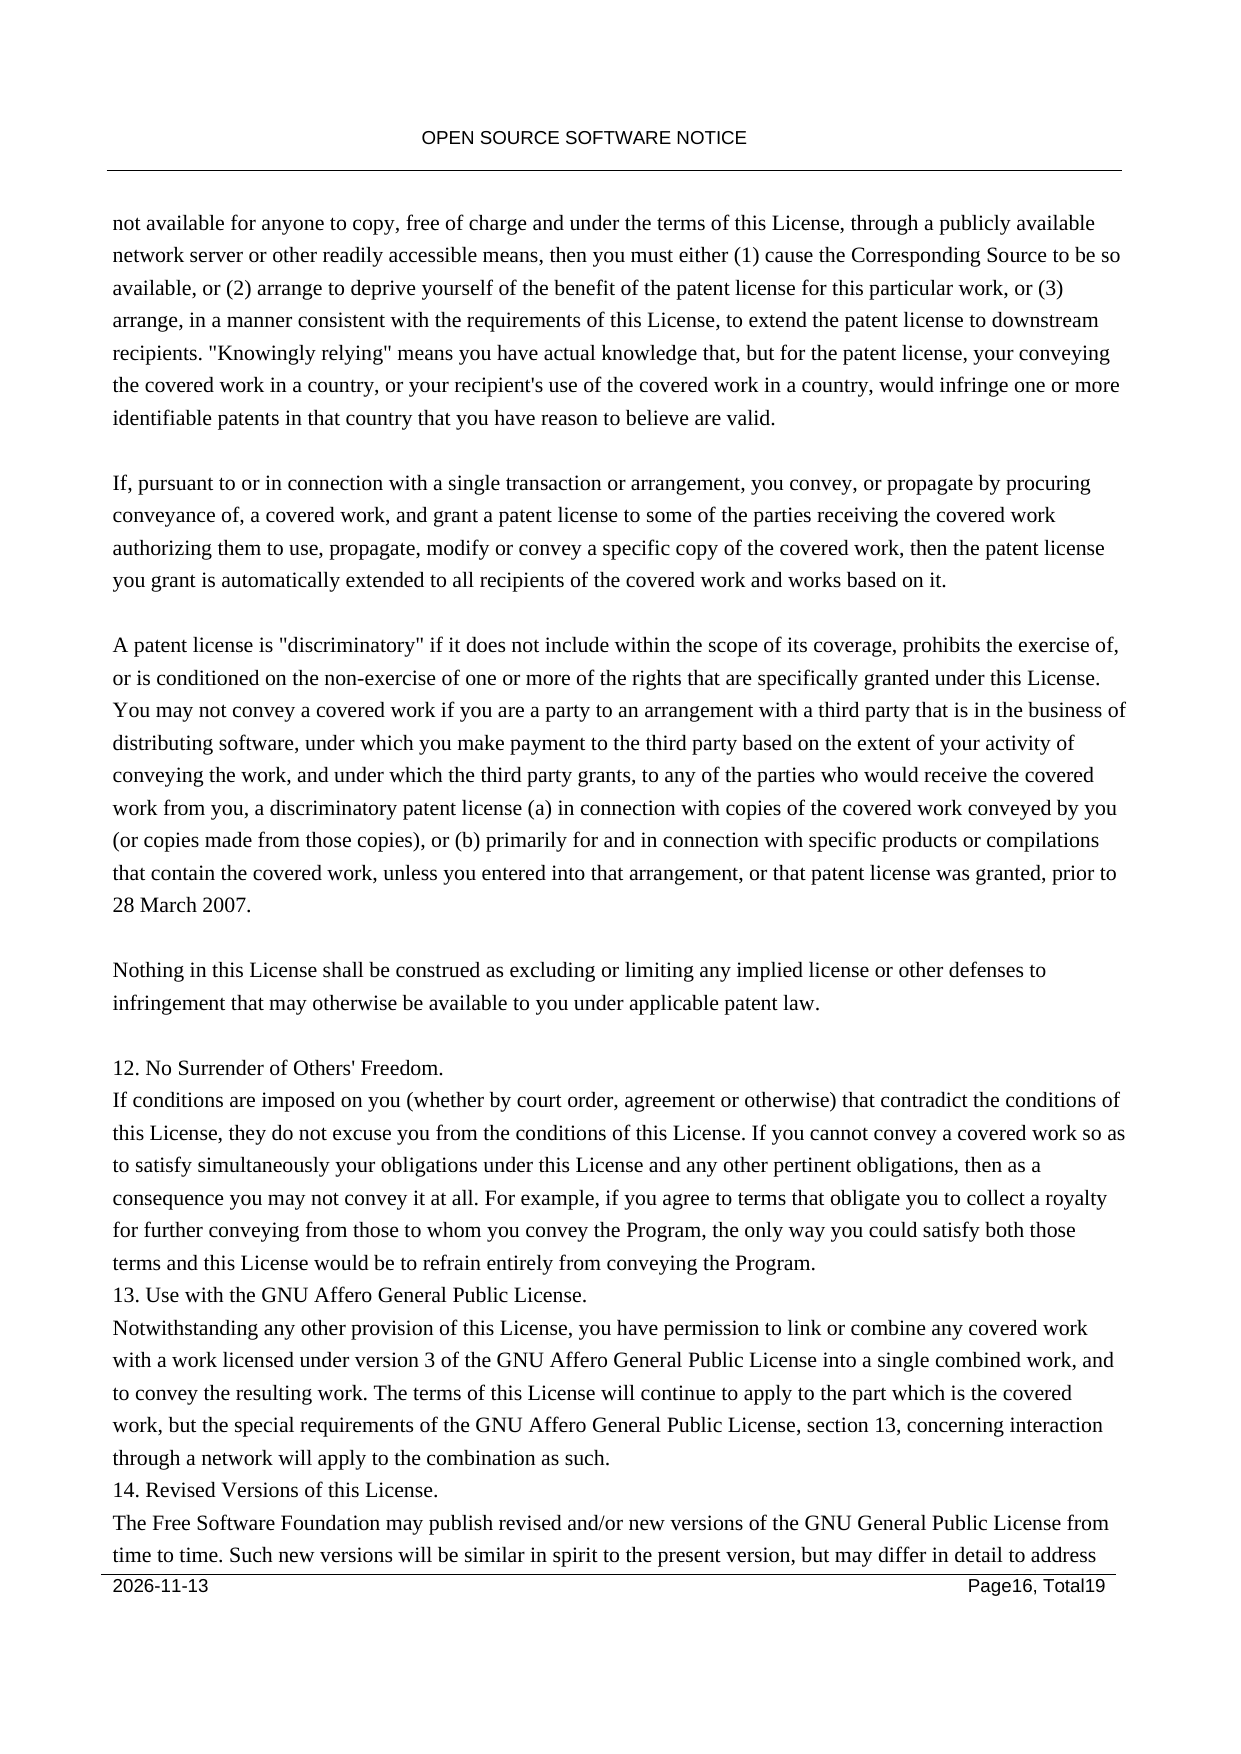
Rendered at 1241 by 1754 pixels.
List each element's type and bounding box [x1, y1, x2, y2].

text [112, 206, 1128, 1571]
